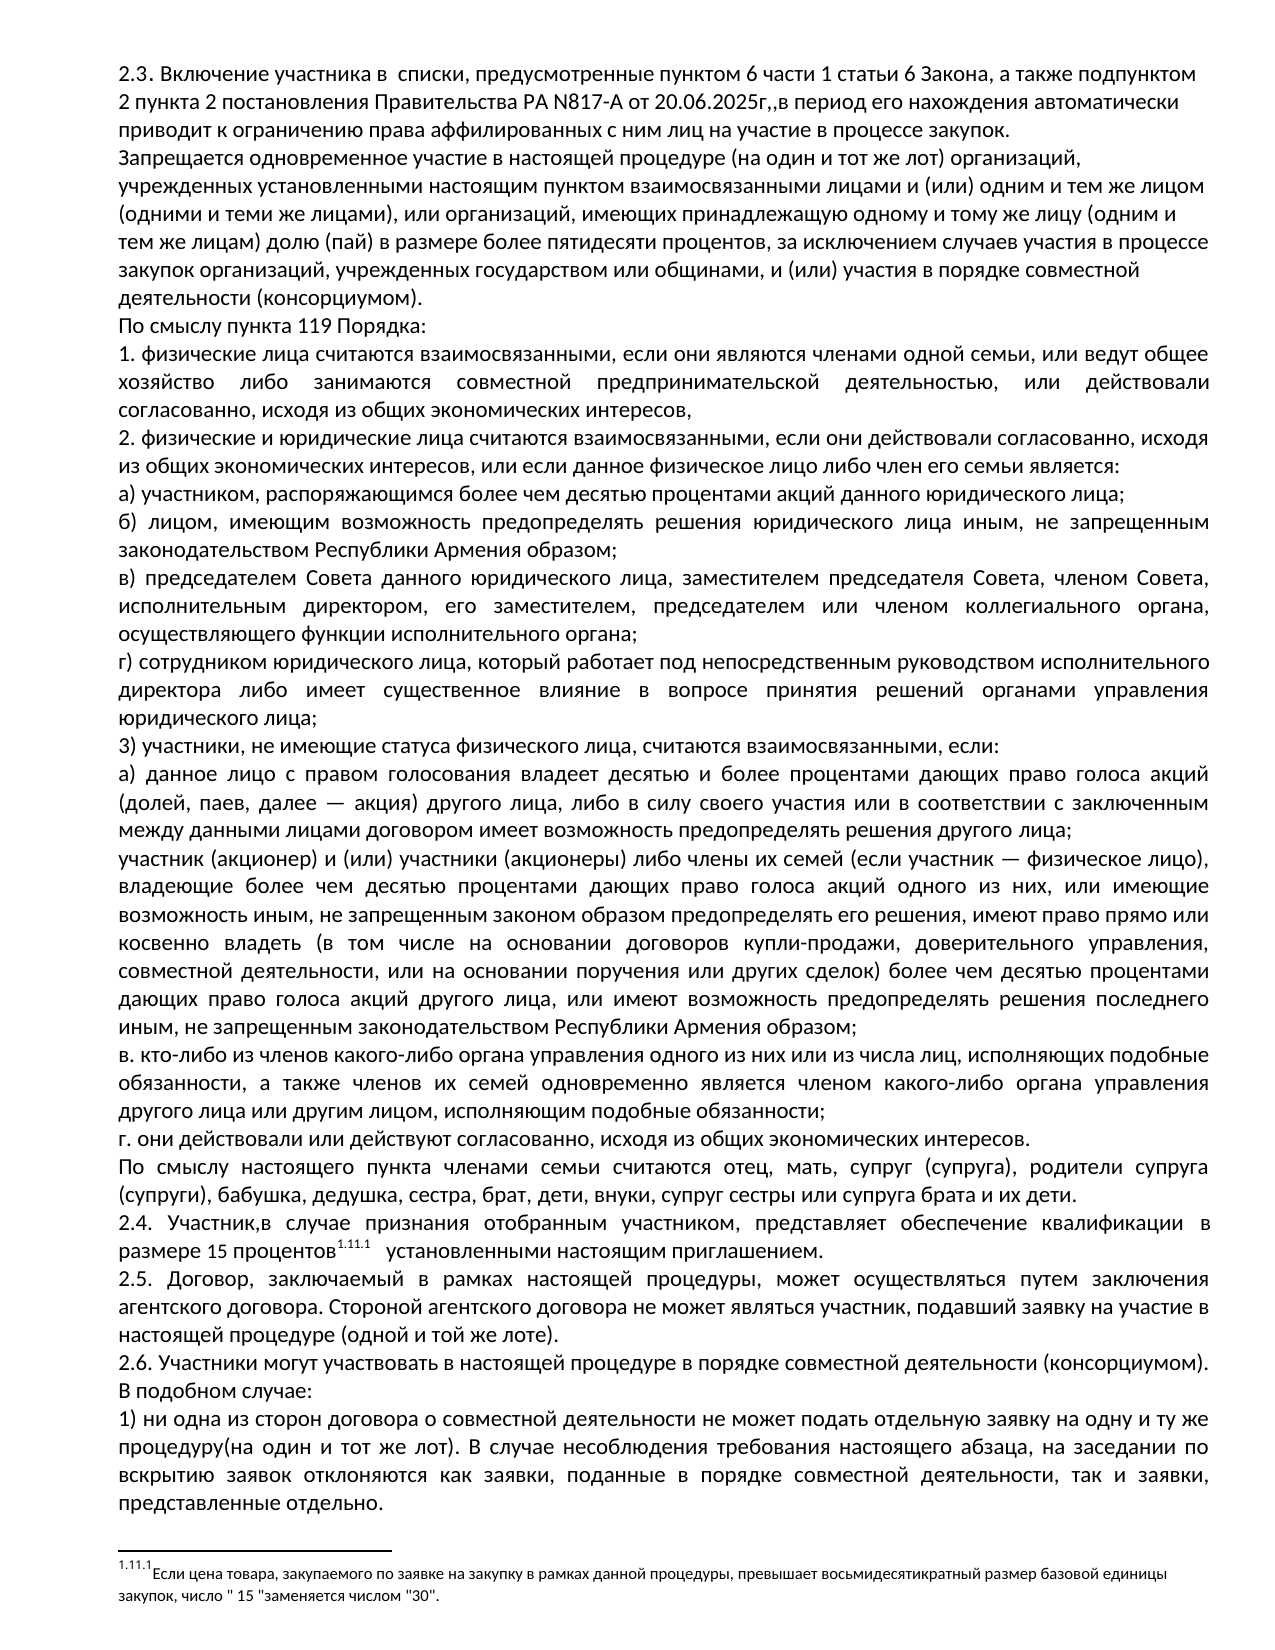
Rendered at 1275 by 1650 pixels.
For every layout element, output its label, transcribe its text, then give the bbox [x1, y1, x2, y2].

text По смыслу настоящего пункта членами семьи считаются отец, мать, супруг (супруга), родители супруга (супруги), бабушка, дедушка, сестра, брат, дети, внуки, супруг сестры или супруга брата и их дети. [118, 1152, 1211, 1208]
text Запрещается одновременное участие в настоящей процедуре (на один и тот же лот) организаций, учрежденных установленными настоящим пунктом взаимосвязанными лицами и (или) одним и тем же лицом (одними и теми же лицами), или организаций, имеющих принадлежащую одному и тому же лицу (одним и тем же лицам) долю (пай) в размере более пятидесяти процентов, за исключением случаев участия в процессе закупок организаций, учрежденных государством или общинами, и (или) участия в порядке совместной деятельности (консорциумом). [118, 143, 1211, 311]
text 1. физические лица считаются взаимосвязанными, если они являются членами одной семьи, или ведут общее хозяйство либо занимаются совместной предпринимательской деятельностью, или действовали согласованно, исходя из общих экономических интересов, [118, 339, 1211, 423]
text в. кто-либо из членов какого-либо органа управления одного из них или из числа лиц, исполняющих подобные обязанности, а также членов их семей одновременно является членом какого-либо органа управления другого лица или другим лицом, исполняющим подобные обязанности; [118, 1040, 1211, 1124]
text 2.5. Договор, заключаемый в рамках настоящей процедуры, может осуществляться путем заключения агентского договора. Стороной агентского договора не может являться участник, подавший заявку на участие в настоящей процедуре (одной и той же лоте). [118, 1264, 1211, 1348]
text а) участником, распоряжающимся более чем десятью процентами акций данного юридического лица; [118, 479, 1211, 507]
text 1) ни одна из сторон договора о совместной деятельности не может подать отдельную заявку на одну и ту же процедуру(на один и тот же лот). В случае несоблюдения требования настоящего абзаца, на заседании по вскрытию заявок отклоняются как заявки, поданные в порядке совместной деятельности, так и заявки, представленные отдельно. [118, 1404, 1211, 1516]
text 2.6. Участники могут участвовать в настоящей процедуре в порядке совместной деятельности (консорциумом). [118, 1348, 1211, 1376]
text 2.4. Участник,в случае признания отобранным участником, представляет обеспечение квалификации в размере 15 процентов1.1 установленными настоящим приглашением. [118, 1208, 1211, 1264]
text 3) участники, не имеющие статуса физического лица, считаются взаимосвязанными, если: [118, 732, 1211, 759]
text 2. физические и юридические лица считаются взаимосвязанными, если они действовали согласованно, исходя из общих экономических интересов, или если данное физическое лицо либо член его семьи является: [118, 423, 1211, 479]
text г. они действовали или действуют согласованно, исходя из общих экономических интересов. [118, 1124, 1211, 1152]
text 2.3․ Включение участника в списки, предусмотренные пунктом 6 части 1 статьи 6 Закона, а также подпунктом 2 пункта 2 постановления Правительства РА N817-А от 20.06.2025г,,в период его нахождения автоматически приводит к ограничению права аффилированных с ним лиц на участие в процессе закупок. [118, 59, 1211, 143]
text а) данное лицо с правом голосования владеет десятью и более процентами дающих право голоса акций (долей, паев, далее — акция) другого лица, либо в силу своего участия или в соответствии с заключенным между данными лицами договором имеет возможность предопределять решения другого лица; [118, 759, 1211, 844]
text г) сотрудником юридического лица, который работает под непосредственным руководством исполнительного директора либо имеет существенное влияние в вопросе принятия решений органами управления юридического лица; [118, 647, 1211, 732]
text участник (акционер) и (или) участники (акционеры) либо члены их семей (если участник — физическое лицо), владеющие более чем десятью процентами дающих право голоса акций одного из них, или имеющие возможность иным, не запрещенным законом образом предопределять его решения, имеют право прямо или косвенно владеть (в том числе на основании договоров купли-продажи, доверительного управления, совместной деятельности, или на основании поручения или других сделок) более чем десятью процентами дающих право голоса акций другого лица, или имеют возможность предопределять решения последнего иным, не запрещенным законодательством Республики Армения образом; [118, 844, 1211, 1040]
text По смыслу пункта 119 Порядка: [118, 311, 1211, 339]
text б) лицом, имеющим возможность предопределять решения юридического лица иным, не запрещенным законодательством Республики Армения образом; [118, 507, 1211, 563]
text в) председателем Совета данного юридического лица, заместителем председателя Совета, членом Совета, исполнительным директором, его заместителем, председателем или членом коллегиального органа, осуществляющего функции исполнительного органа; [118, 563, 1211, 647]
text В подобном случае: [118, 1376, 1211, 1404]
